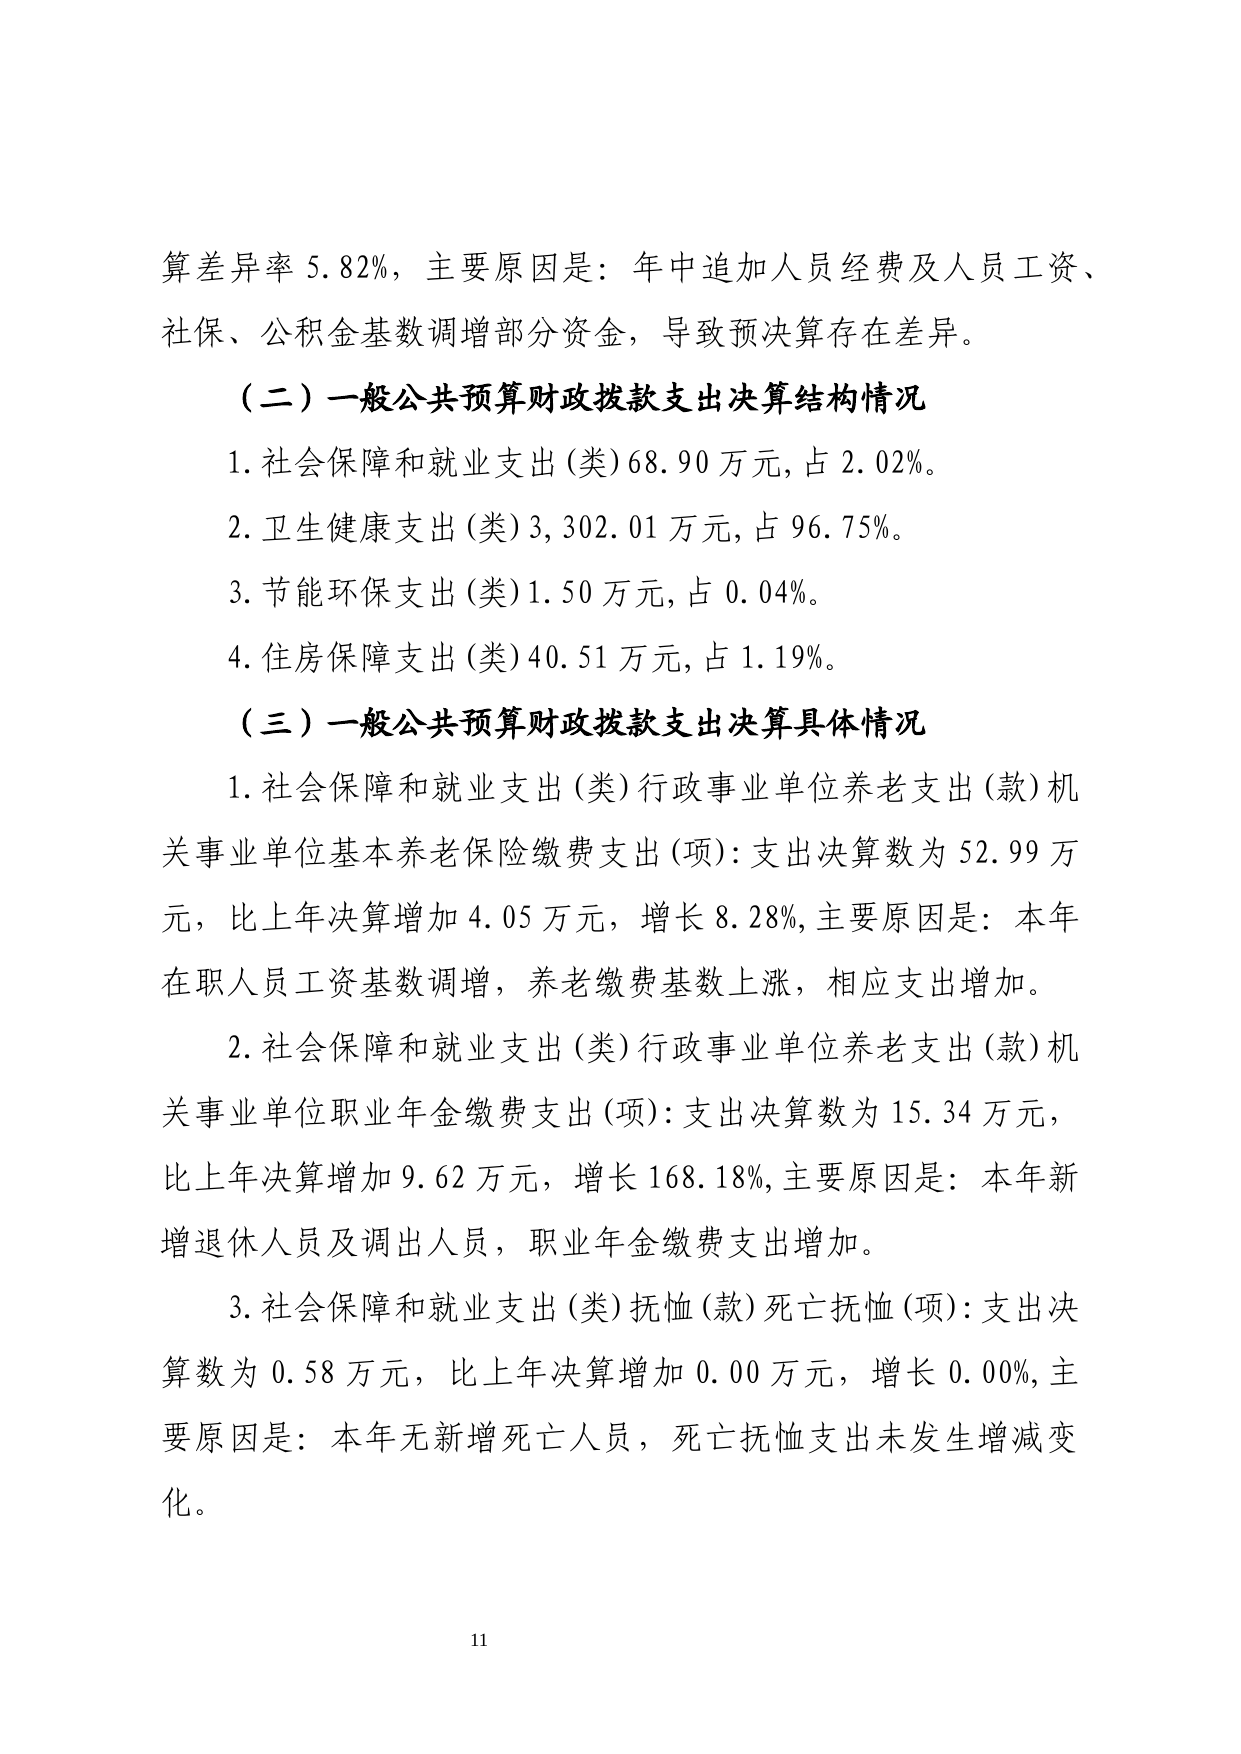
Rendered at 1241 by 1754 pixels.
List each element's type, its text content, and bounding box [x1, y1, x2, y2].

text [159, 233, 1081, 363]
text 4.住房保障支出(类)40.51万元,占1.19%。 [159, 623, 1081, 688]
text 2.社会保障和就业支出(类)行政事业单位养老支出(款)机关事业单位职业年金缴费支出(项):支出决算数为15.34万元，比上年决算增加9.62万元，增长168.18%,主要原因是：本年新增退休人员及调出人员，职业年金缴费支出增加。 [159, 1013, 1081, 1273]
text 1.社会保障和就业支出(类)行政事业单位养老支出(款)机关事业单位基本养老保险缴费支出(项):支出决算数为52.99万元，比上年决算增加4.05万元，增长8.28%,主要原因是：本年在职人员工资基数调增，养老缴费基数上涨，相应支出增加。 [159, 753, 1081, 1013]
text 3.社会保障和就业支出(类)抚恤(款)死亡抚恤(项):支出决算数为0.58万元，比上年决算增加0.00万元，增长0.00%,主要原因是：本年无新增死亡人员，死亡抚恤支出未发生增减变化。 [159, 1273, 1081, 1533]
text 2.卫生健康支出(类)3,302.01万元,占96.75%。 [159, 493, 1081, 558]
text （二）一般公共预算财政拨款支出决算结构情况 [159, 363, 1081, 428]
text （三）一般公共预算财政拨款支出决算具体情况 [159, 688, 1081, 753]
text 1.社会保障和就业支出(类)68.90万元,占2.02%。 [159, 428, 1081, 493]
text 3.节能环保支出(类)1.50万元,占0.04%。 [159, 558, 1081, 623]
